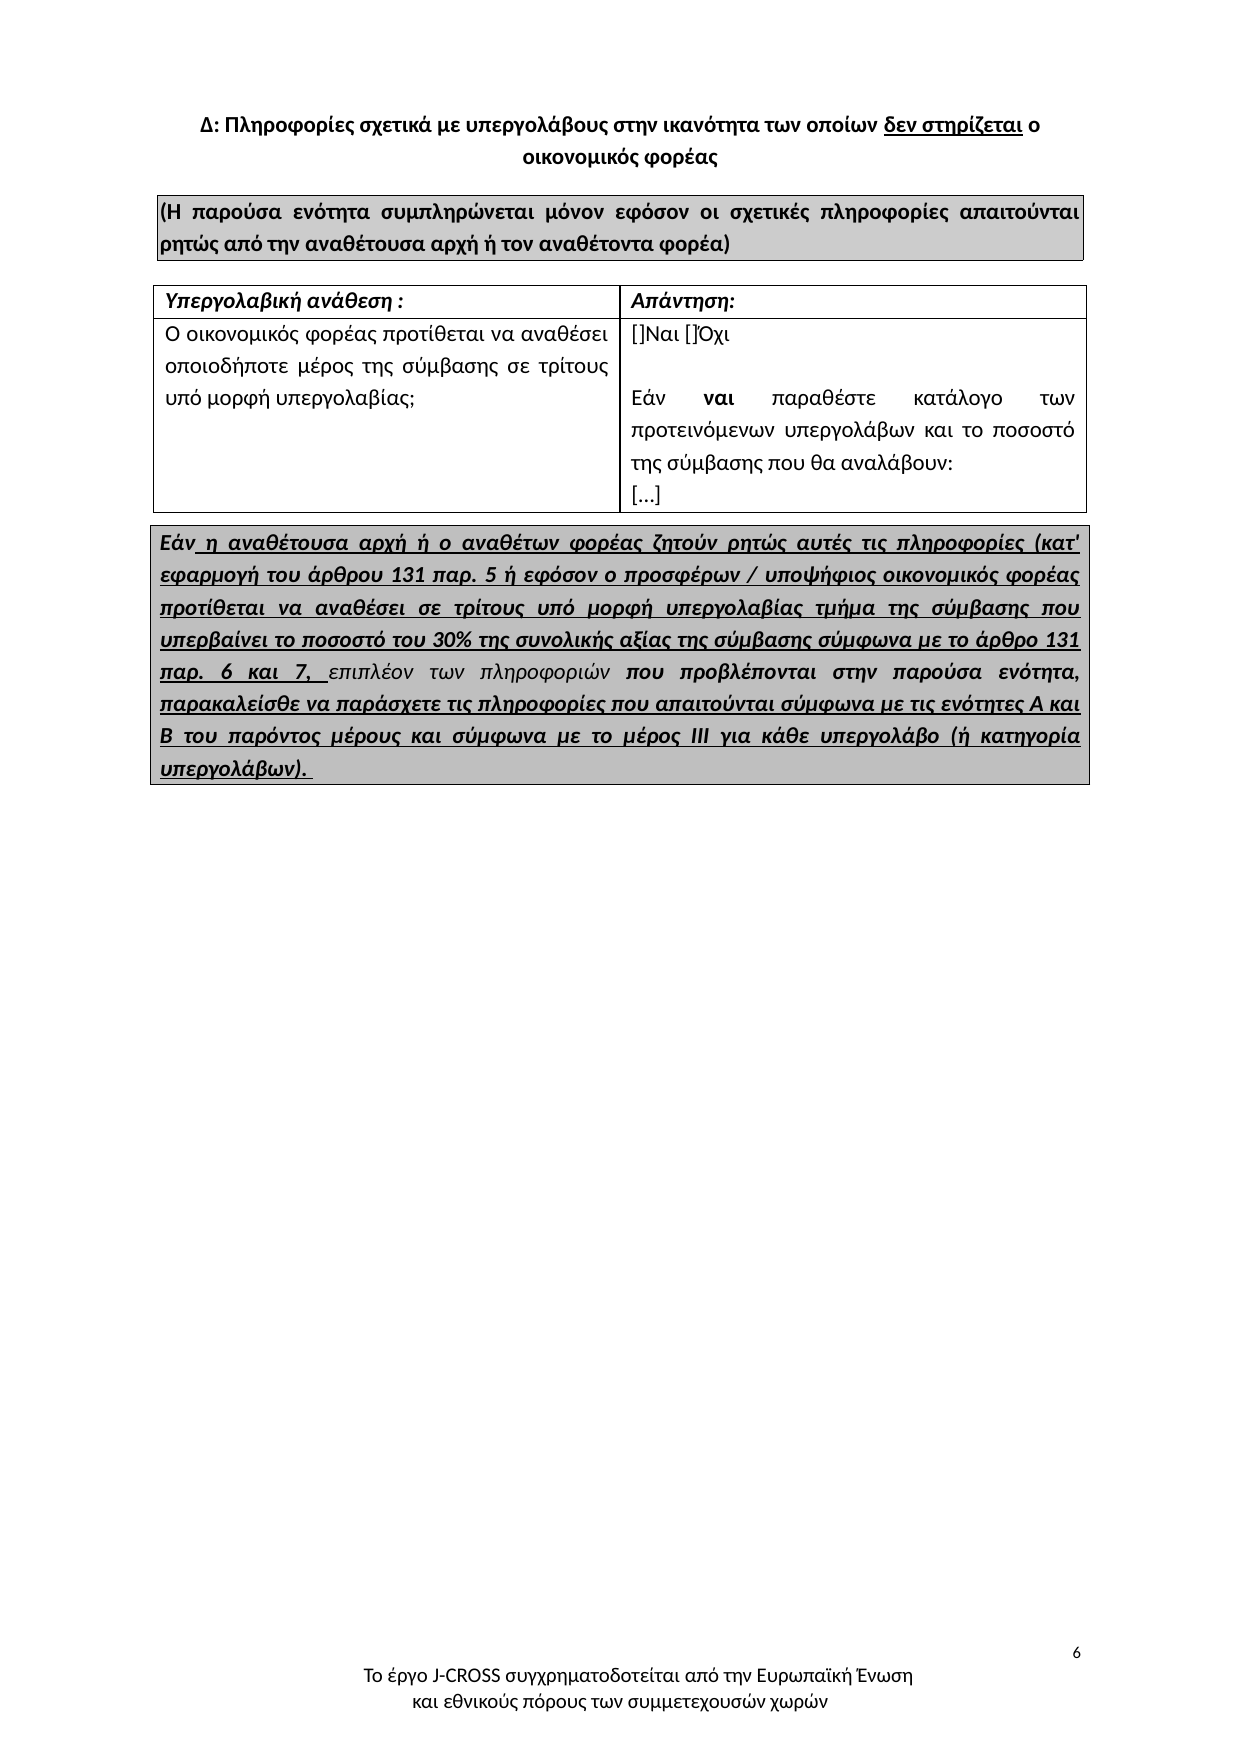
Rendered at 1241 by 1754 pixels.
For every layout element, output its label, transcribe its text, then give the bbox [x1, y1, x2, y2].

table_cell []Ναι []Όχι Εάν ναι παραθέστε κατάλογο των προτεινόμενων υπεργολάβων και το ποσοστό της σύμβασης που θα αναλάβουν: […] [621, 319, 1086, 512]
text Δ: Πληροφορίες σχετικά με υπεργολάβους στην ικανότητα των οποίων δεν στηρίζεται ο οικονομικός φορέας [159, 110, 1081, 170]
table_cell Ο οικονομικός φορέας προτίθεται να αναθέσει οποιοδήποτε μέρος της σύμβασης σε τρίτους υπό μορφή υπεργολαβίας; [154, 319, 619, 512]
text (Η παρούσα ενότητα συμπληρώνεται μόνον εφόσον οι σχετικές πληροφορίες απαιτούνται ρητώς από την αναθέτουσα αρχή ή τον αναθέτοντα φορέα) [158, 196, 1083, 260]
table_header Υπεργολαβική ανάθεση : [154, 286, 619, 318]
title Εάν η αναθέτουσα αρχή ή ο αναθέτων φορέας ζητούν ρητώς αυτές τις πληροφορίες (κατ' εφαρμογή του άρθρου 131 παρ. 5 ή εφόσον ο προσφέρων / υποψήφιος οικονομικός φορέας προτίθεται να αναθέσει σε τρίτους υπό μορφή υπεργολαβίας τμήμα της σύμβασης που υπερβαίνει το ποσοστό του 30% της συνολικής αξίας της σύμβασης σύμφωνα με το άρθρο 131 παρ. 6 και 7, επιπλέον των πληροφοριών που προβλέπονται στην παρούσα ενότητα, παρακαλείσθε να παράσχετε τις πληροφορίες που απαιτούνται σύμφωνα με τις ενότητες Α και Β του παρόντος μέρους και σύμφωνα με το μέρος ΙΙΙ για κάθε υπεργολάβο (ή κατηγορία υπεργολάβων). [151, 526, 1089, 784]
table_header Απάντηση: [621, 286, 1086, 318]
